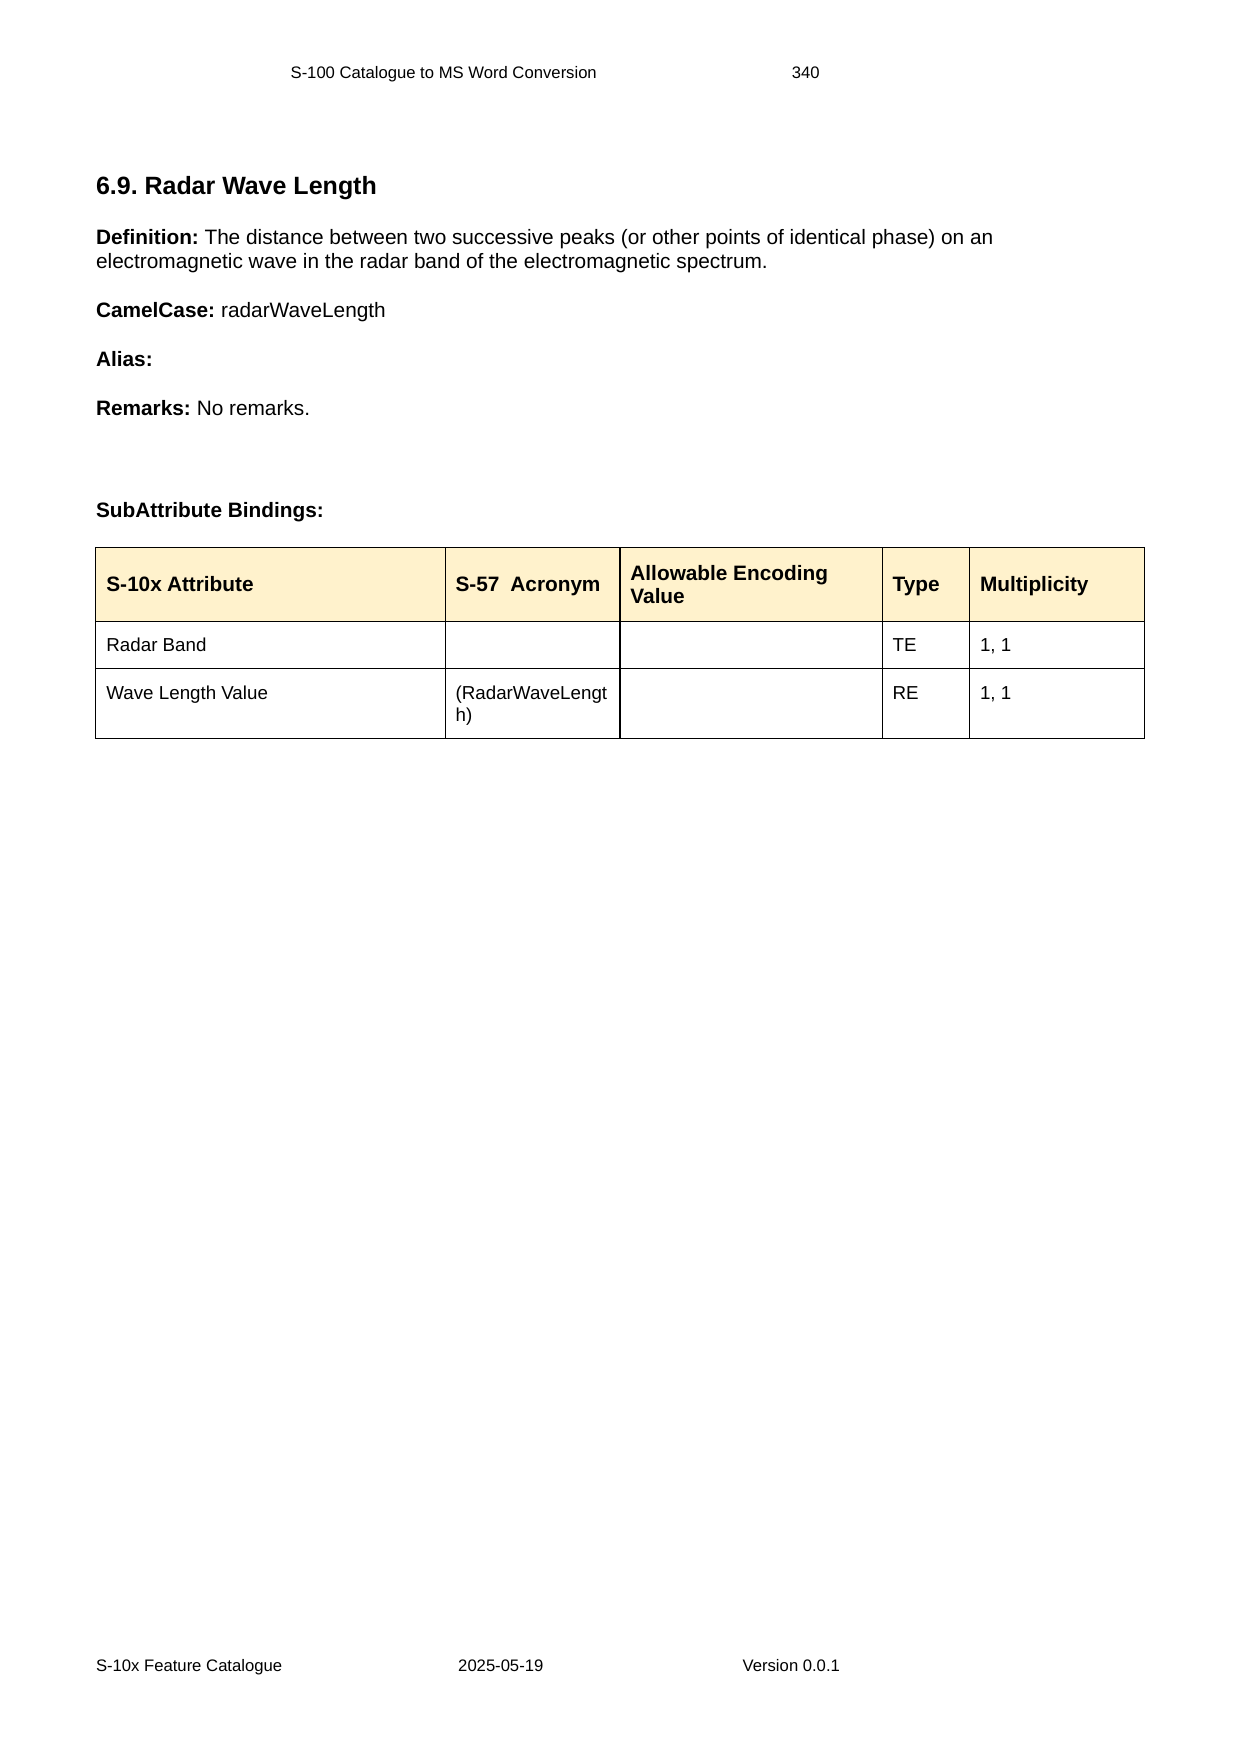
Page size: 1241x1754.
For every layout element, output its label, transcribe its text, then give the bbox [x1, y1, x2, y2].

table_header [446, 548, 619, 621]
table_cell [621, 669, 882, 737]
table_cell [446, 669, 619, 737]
text CamelCase: radarWaveLength [96, 297, 1144, 321]
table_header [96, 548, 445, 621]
text Alias: [96, 346, 1144, 370]
text 6.9. Radar Wave Length [96, 171, 1144, 199]
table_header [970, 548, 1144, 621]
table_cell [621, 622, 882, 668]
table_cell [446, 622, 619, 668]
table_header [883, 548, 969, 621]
text Remarks: No remarks. [96, 395, 1144, 419]
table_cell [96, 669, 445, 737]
text Definition: The distance between two successive peaks (or other points of identical phase) on an electromagnetic wave in the radar band of the electromagnetic spectrum. [96, 224, 1144, 272]
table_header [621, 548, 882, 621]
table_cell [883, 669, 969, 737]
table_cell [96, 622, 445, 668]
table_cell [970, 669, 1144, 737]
text SubAttribute Bindings: [96, 498, 1144, 522]
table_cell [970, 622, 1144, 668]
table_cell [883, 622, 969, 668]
